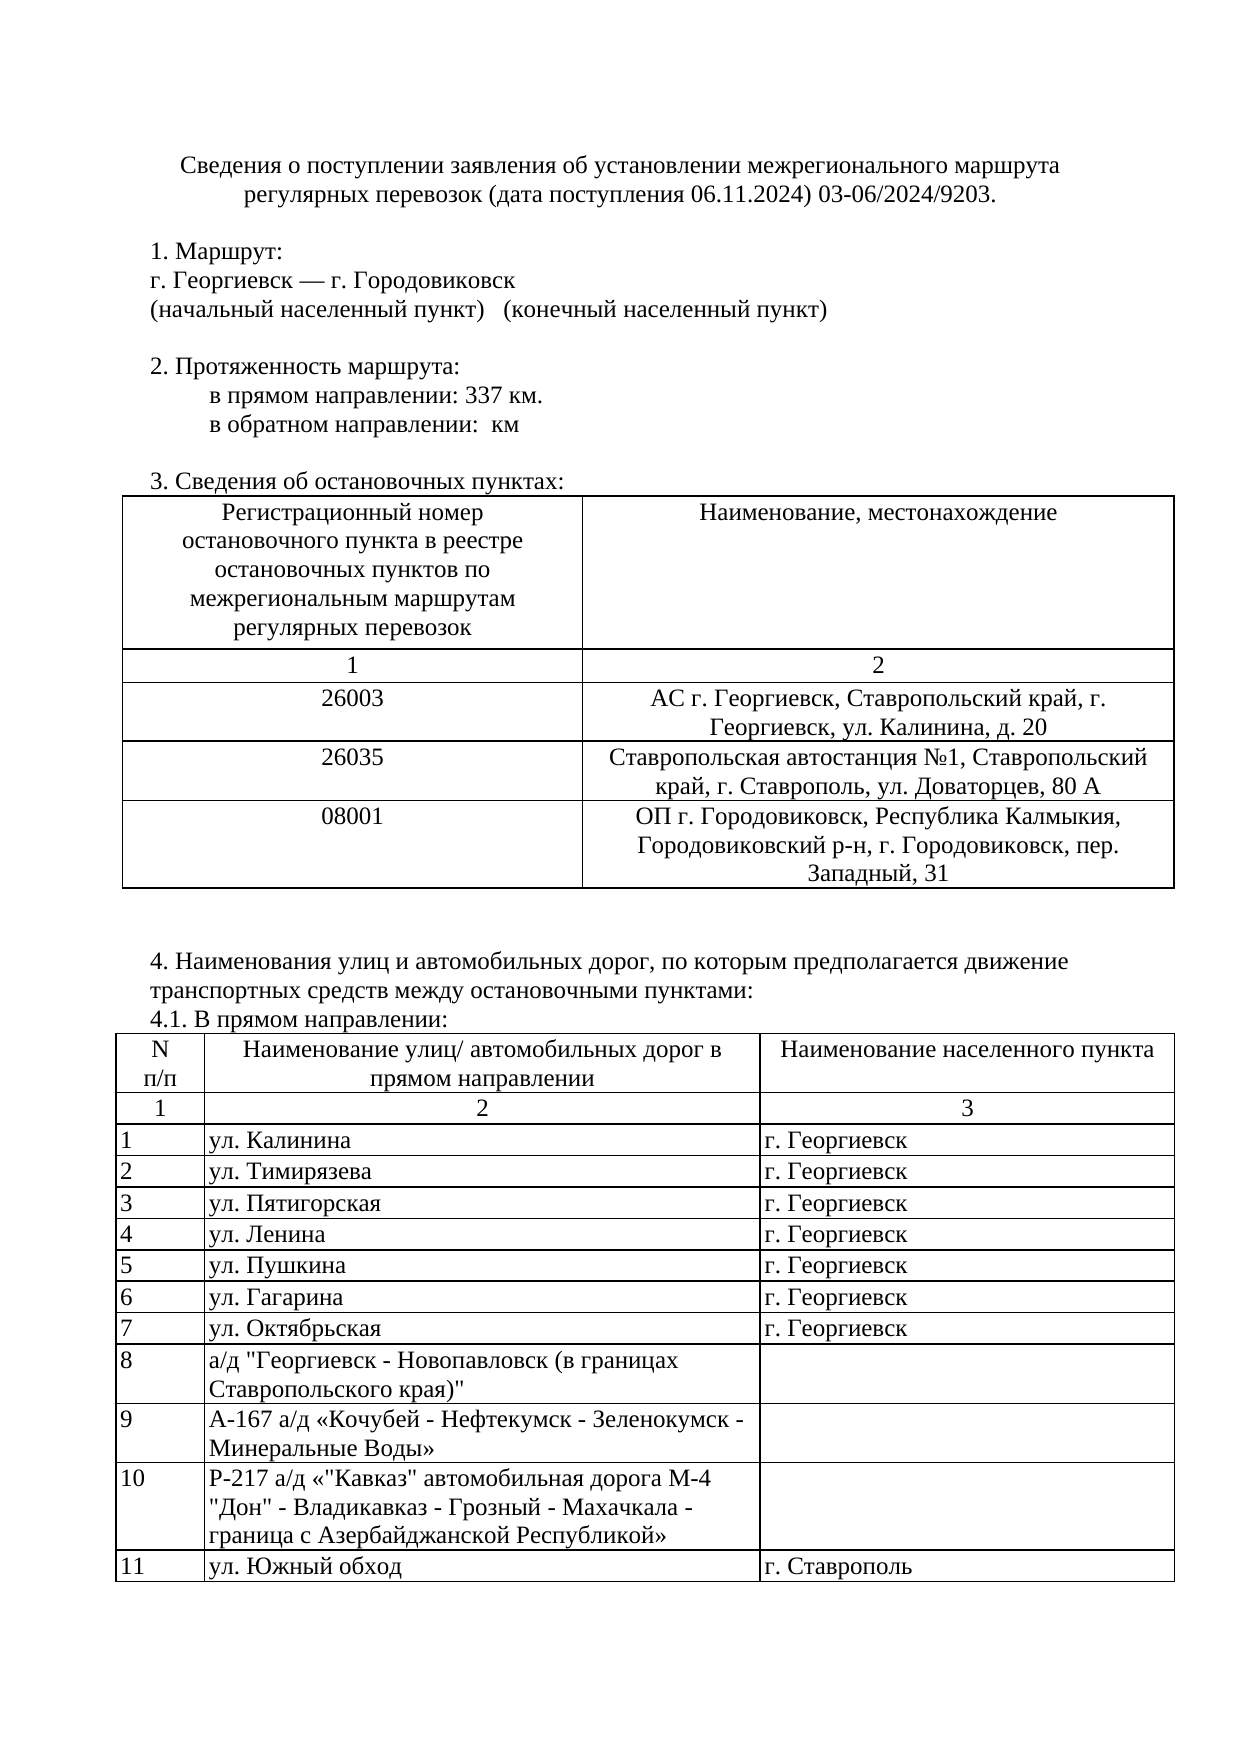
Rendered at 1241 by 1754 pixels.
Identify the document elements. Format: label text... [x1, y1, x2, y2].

table_cell а/д "Георгиевск - Новопавловск (в границах Ставропольского края)" [205, 1345, 759, 1402]
text 2. Протяженность маршрута: [150, 351, 1090, 380]
table_header Регистрационный номер остановочного пункта в реестре остановочных пунктов по межрегиональным маршрутам регулярных перевозок [123, 497, 582, 648]
text в обратном направлении: км [150, 409, 1090, 437]
table_cell 10 [117, 1463, 204, 1549]
table_cell г. Георгиевск [761, 1188, 1174, 1217]
table_cell [761, 1345, 1174, 1402]
table_cell 11 [117, 1551, 204, 1581]
table_cell ул. Ленина [205, 1219, 759, 1249]
table_cell ул. Южный обход [205, 1551, 759, 1581]
table_cell 1 [117, 1125, 204, 1154]
table_cell 9 [117, 1404, 204, 1461]
table_header Наименование, местонахождение [583, 497, 1173, 648]
table_cell АС г. Георгиевск, Ставропольский край, г. Георгиевск, ул. Калинина, д. 20 [583, 683, 1173, 740]
table_cell 1 [123, 650, 582, 681]
table_cell 6 [117, 1282, 204, 1312]
text Сведения о поступлении заявления об установлении межрегионального маршрута регулярных перевозок (дата поступления 06.11.2024) 03-06/2024/9203. [150, 150, 1090, 207]
text 1. Маршрут: [150, 236, 1090, 265]
table_cell ул. Октябрьская [205, 1313, 759, 1343]
table_cell 26003 [123, 683, 582, 740]
table_cell 4 [117, 1219, 204, 1249]
table_cell г. Георгиевск [761, 1156, 1174, 1186]
text 4. Наименования улиц и автомобильных дорог, по которым предполагается движение транспортных средств между остановочными пунктами: [150, 946, 1090, 1004]
table_cell 5 [117, 1251, 204, 1280]
table_header Наименование улиц/ автомобильных дорог в прямом направлении [205, 1034, 759, 1092]
table_cell г. Георгиевск [761, 1125, 1174, 1154]
table_cell Ставропольская автостанция №1, Ставропольский край, г. Ставрополь, ул. Доваторцев, 80 А [583, 742, 1173, 799]
table_cell ул. Тимирязева [205, 1156, 759, 1186]
table_cell 3 [761, 1093, 1174, 1123]
table_cell Р-217 а/д «"Кавказ" автомобильная дорога М-4 "Дон" - Владикавказ - Грозный - Махачкала - граница с Азербайджанской Республикой» [205, 1463, 759, 1549]
table_cell 2 [117, 1156, 204, 1186]
table_cell [761, 1404, 1174, 1461]
table_cell 2 [583, 650, 1173, 681]
text в прямом направлении: 337 км. [150, 380, 1090, 409]
table_header Наименование населенного пункта [761, 1034, 1174, 1092]
table_cell г. Георгиевск [761, 1313, 1174, 1343]
table_cell [761, 1463, 1174, 1549]
table_cell ул. Калинина [205, 1125, 759, 1154]
table_cell ул. Пятигорская [205, 1188, 759, 1217]
table_cell 08001 [123, 801, 582, 887]
text 4.1. В прямом направлении: [150, 1004, 1090, 1033]
table_cell 8 [117, 1345, 204, 1402]
text (начальный населенный пункт) (конечный населенный пункт) [150, 294, 1090, 322]
table_cell г. Георгиевск [761, 1251, 1174, 1280]
table_header N п/п [117, 1034, 204, 1092]
table_cell 26035 [123, 742, 582, 799]
table_cell 3 [117, 1188, 204, 1217]
table_cell 2 [205, 1093, 759, 1123]
table_cell г. Георгиевск [761, 1219, 1174, 1249]
table_cell 1 [117, 1093, 204, 1123]
table_cell 7 [117, 1313, 204, 1343]
table_cell г. Ставрополь [761, 1551, 1174, 1581]
table_cell ул. Гагарина [205, 1282, 759, 1312]
text г. Георгиевск — г. Городовиковск [150, 265, 1090, 294]
table_cell ОП г. Городовиковск, Республика Калмыкия, Городовиковский р-н, г. Городовиковск, пер. Западный, 31 [583, 801, 1173, 887]
table_cell А-167 а/д «Кочубей - Нефтекумск - Зеленокумск - Минеральные Воды» [205, 1404, 759, 1461]
table_cell ул. Пушкина [205, 1251, 759, 1280]
table_cell г. Георгиевск [761, 1282, 1174, 1312]
text 3. Сведения об остановочных пунктах: [150, 466, 1090, 495]
